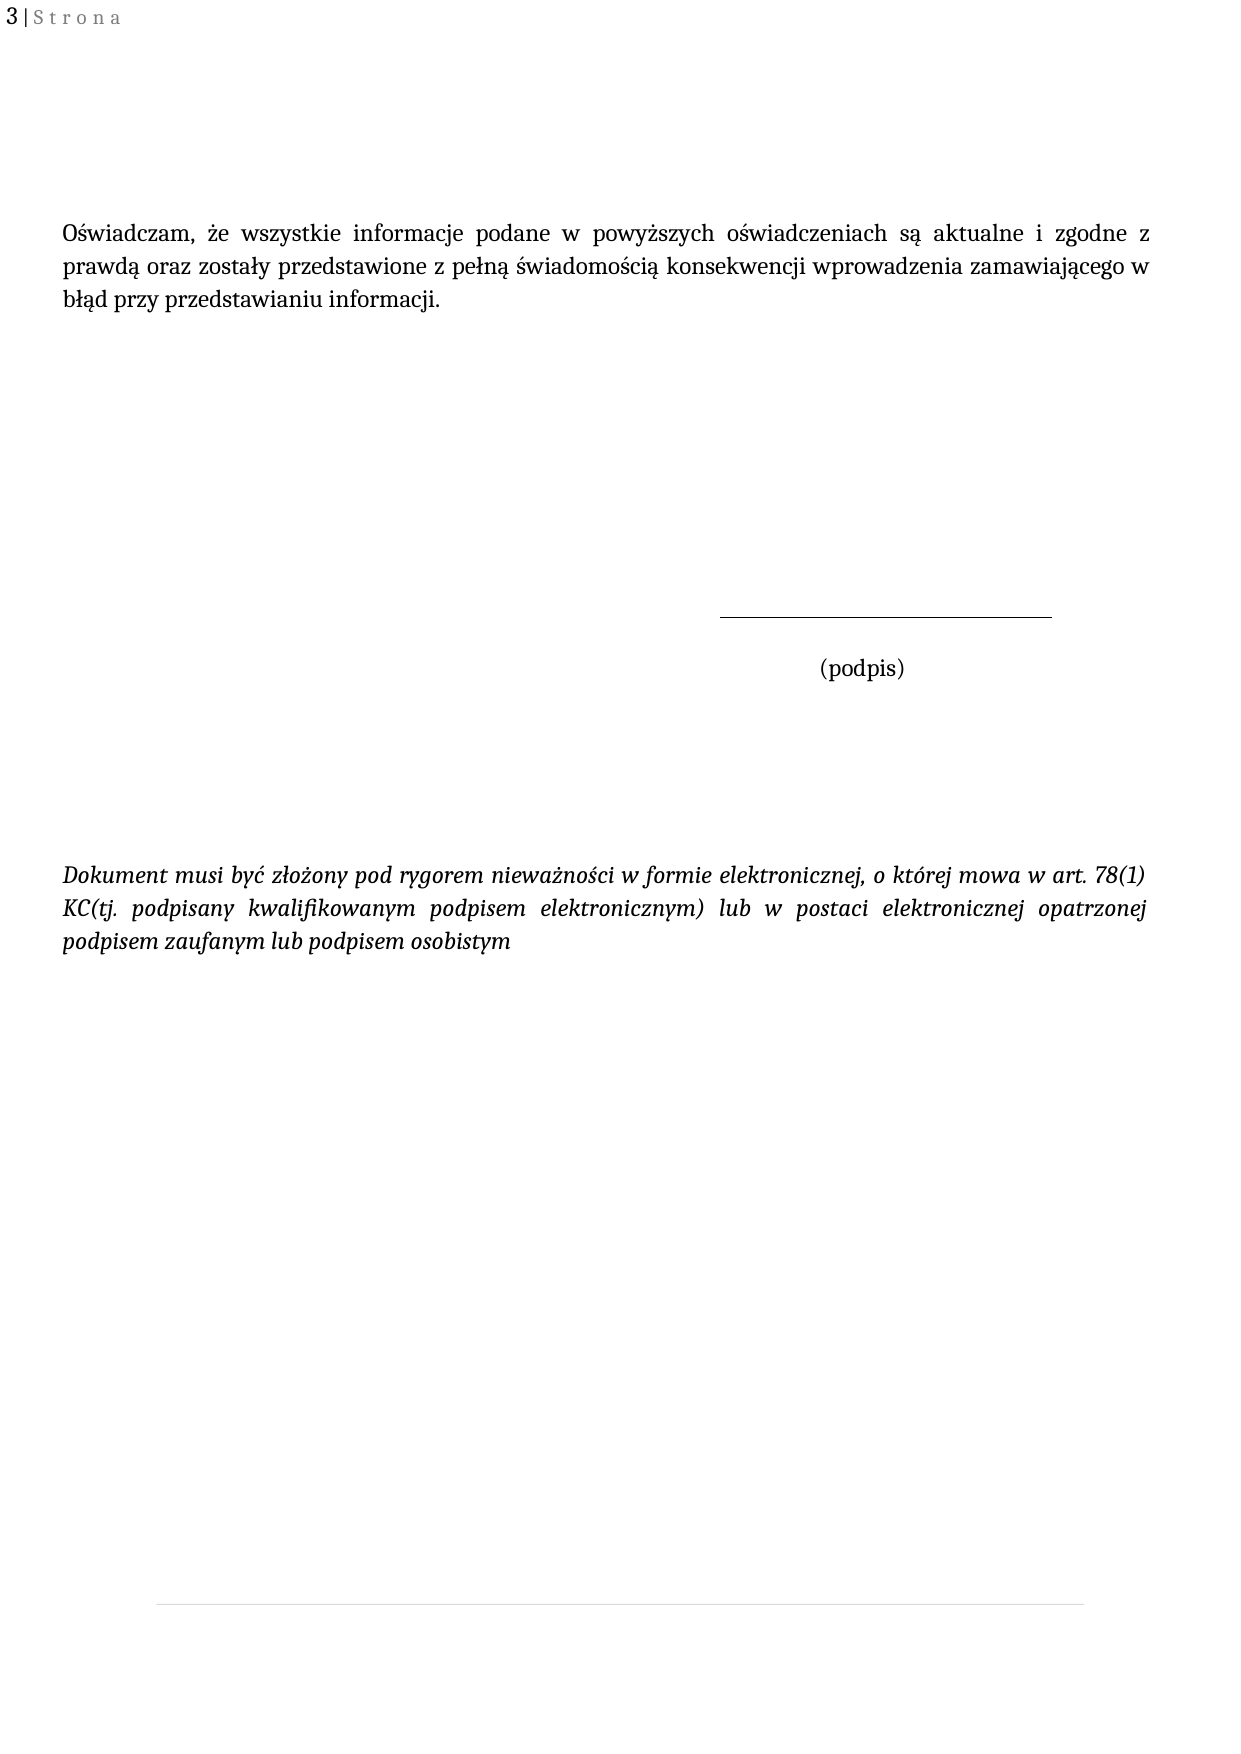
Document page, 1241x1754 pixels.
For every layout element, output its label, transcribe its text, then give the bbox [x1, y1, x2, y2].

text (podpis) [62, 653, 1151, 682]
text Dokument musi być złożony pod rygorem nieważności w formie elektronicznej, o której mowa w art. 78(1) KC(tj. podpisany kwalifikowanym podpisem elektronicznym) lub w postaci elektronicznej opatrzonej podpisem zaufanym lub podpisem osobistym [62, 861, 1151, 955]
text Oświadczam, że wszystkie informacje podane w powyższych oświadczeniach są aktualne i zgodne z prawdą oraz zostały przedstawione z pełną świadomością konsekwencji wprowadzenia zamawiającego w błąd przy przedstawianiu informacji. [62, 219, 1151, 314]
